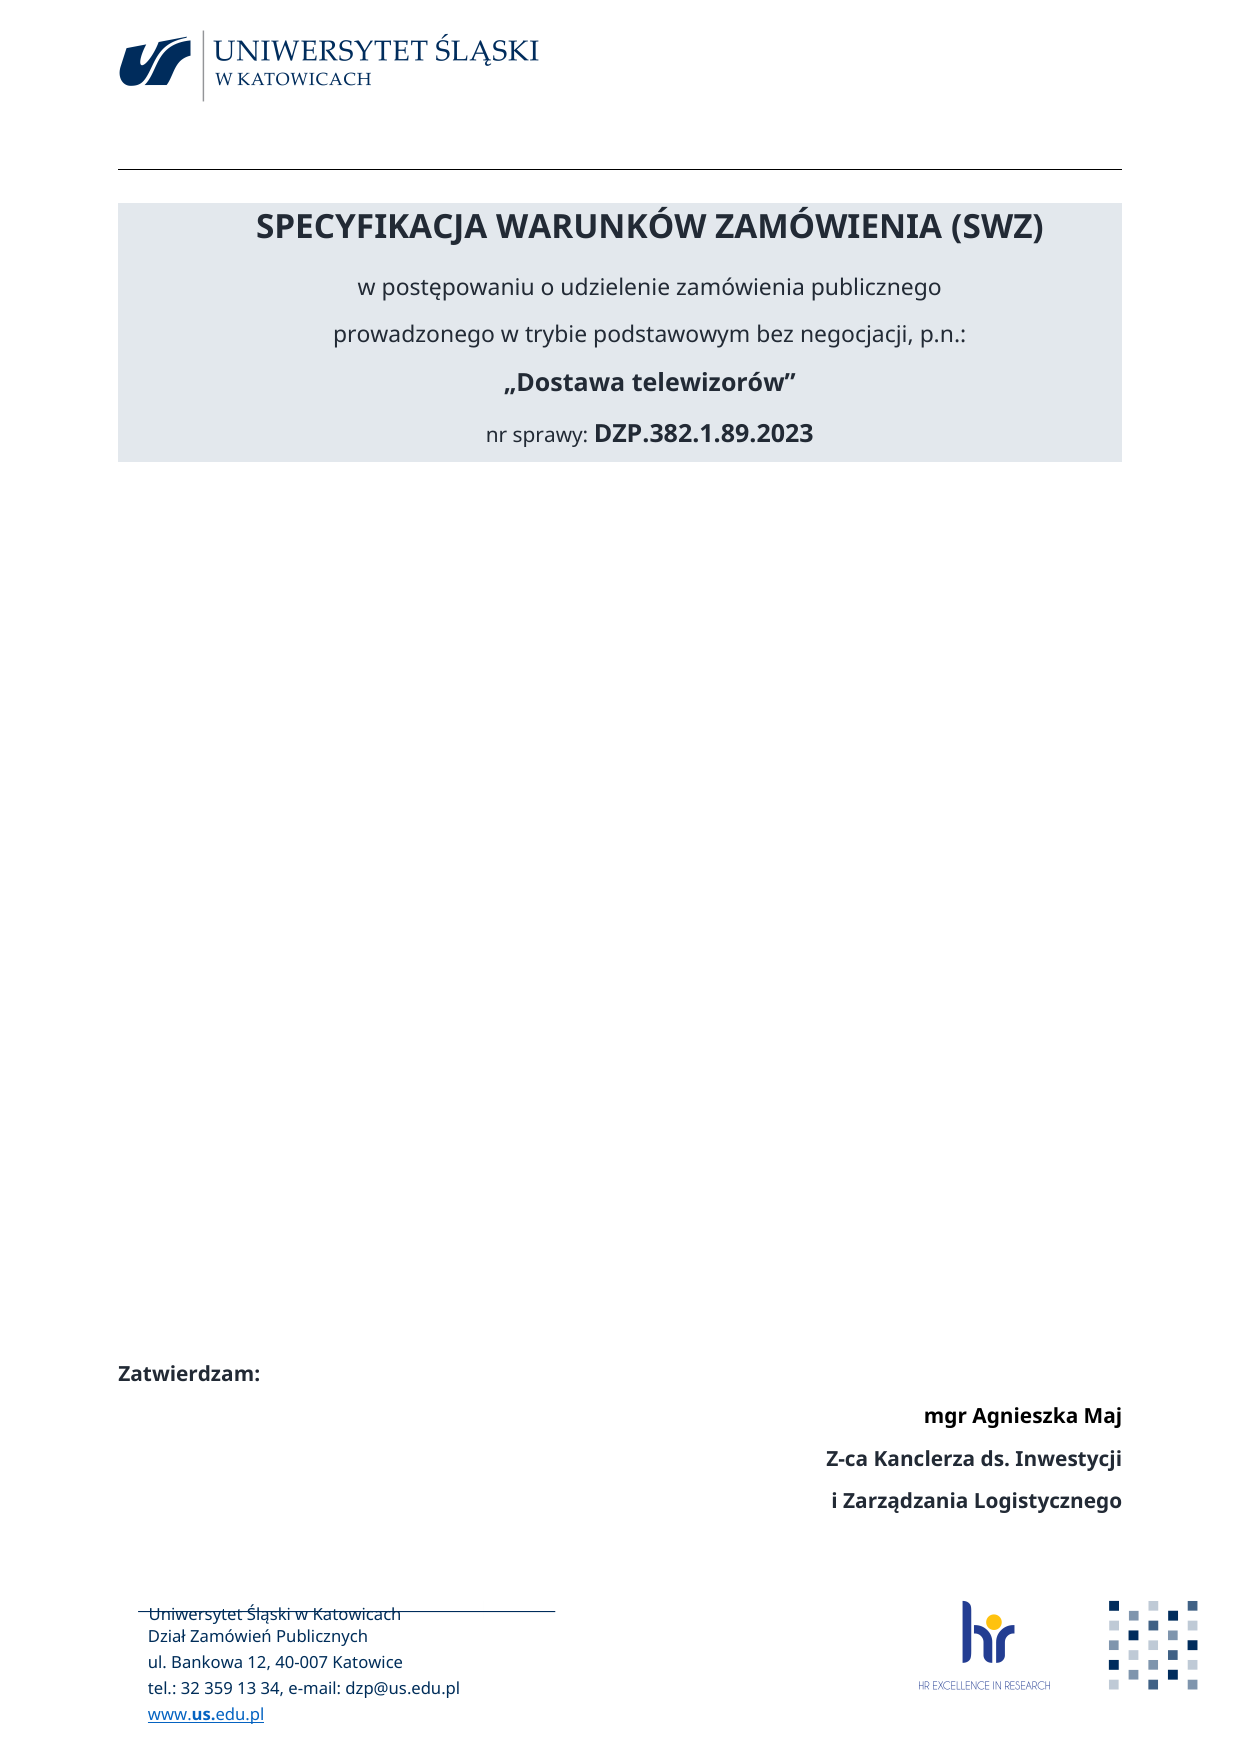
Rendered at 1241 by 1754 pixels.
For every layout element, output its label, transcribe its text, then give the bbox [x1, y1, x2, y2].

table_header SPECYFIKACJA WARUNKÓW ZAMÓWIENIA (SWZ) w postępowaniu o udzielenie zamówienia publicznego prowadzonego w trybie podstawowym bez negocjacji, p.n.: „Dostawa telewizorów” nr sprawy: DZP.382.1.89.2023 [118, 203, 1122, 462]
picture [340, 1612, 346, 1619]
text i Zarządzania Logistycznego [177, 1487, 1122, 1515]
text mgr Agnieszka Maj [177, 1401, 1122, 1430]
picture [850, 1474, 1227, 1719]
picture [1, 0, 1241, 137]
text Z-ca Kanclerza ds. Inwestycji [177, 1444, 1122, 1472]
text Zatwierdzam: [118, 1316, 1122, 1387]
picture [21, 1601, 556, 1619]
